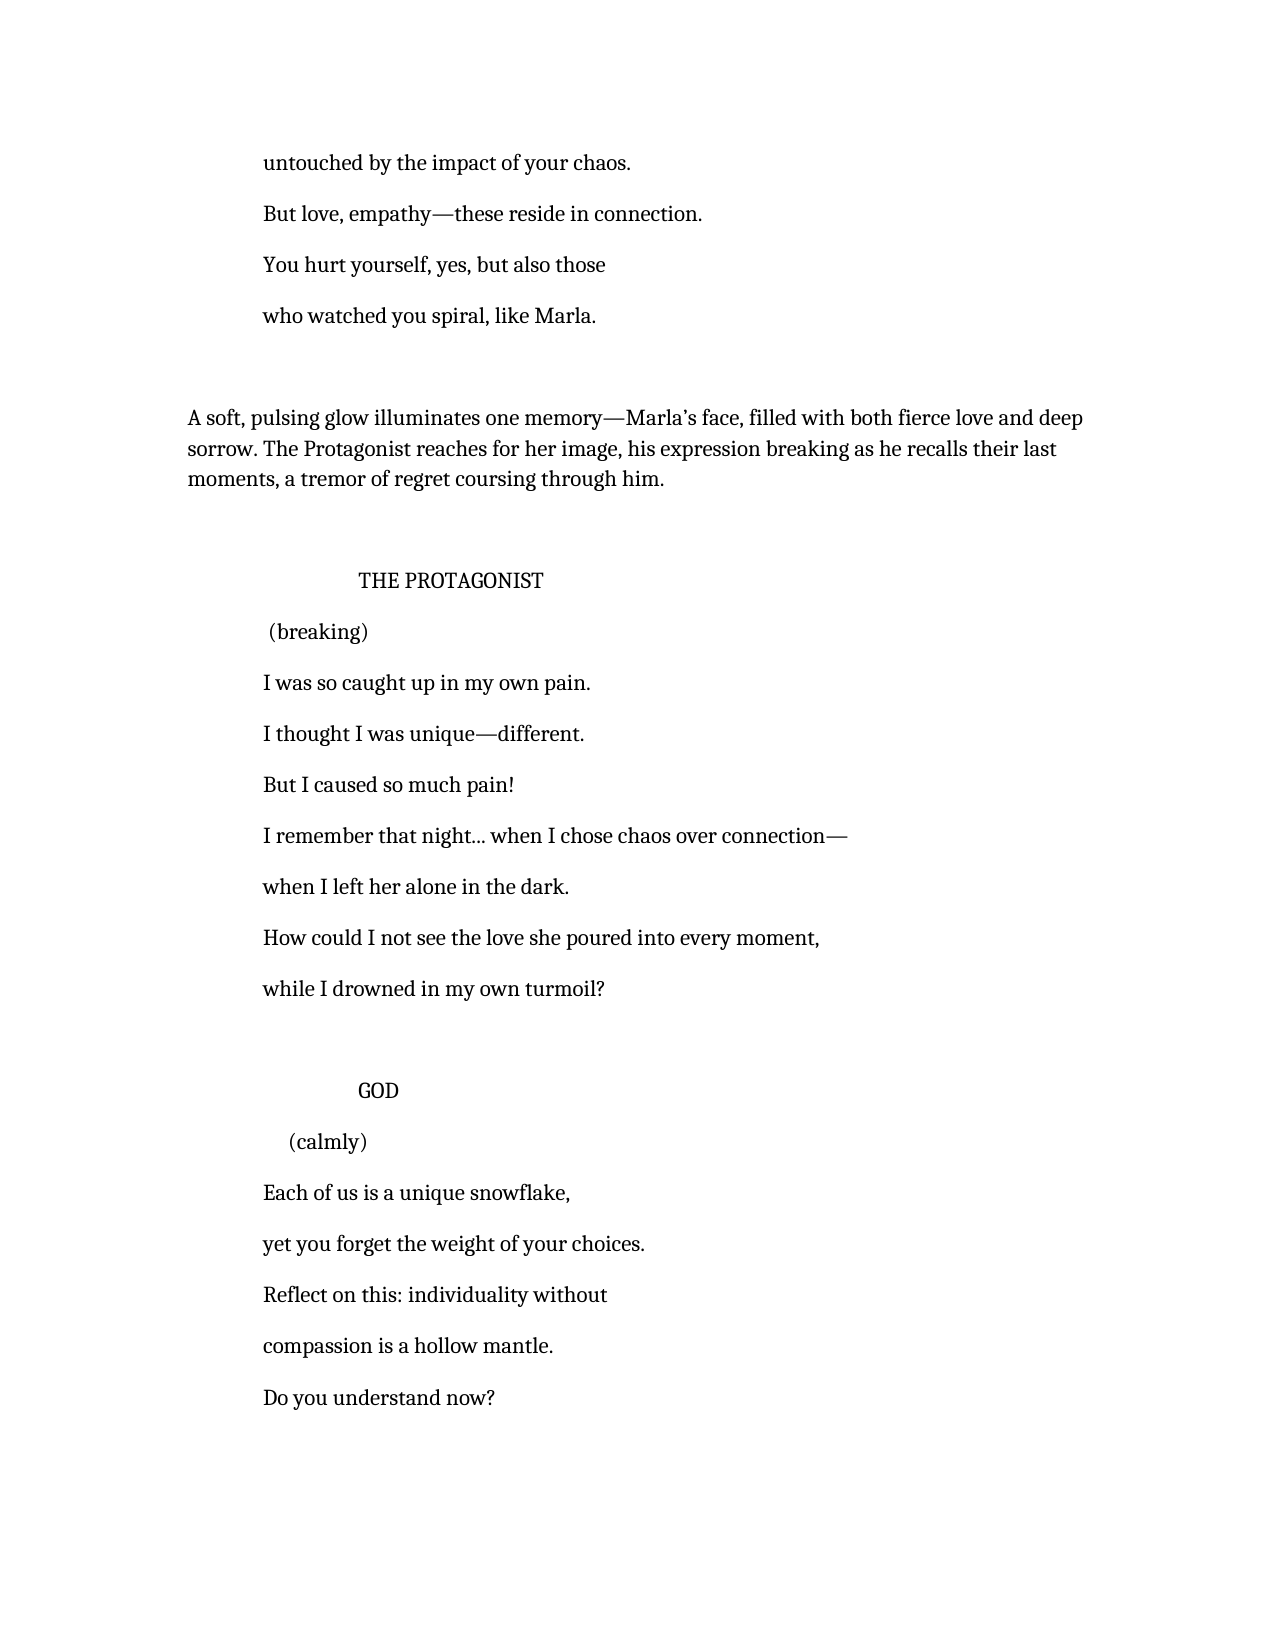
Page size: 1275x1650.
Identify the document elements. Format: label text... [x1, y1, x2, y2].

text But I caused so much pain! [187, 772, 1087, 798]
text GOD [187, 1078, 1087, 1104]
text I thought I was unique—different. [187, 721, 1087, 747]
text (calmly) [187, 1129, 1087, 1156]
text Do you understand now? [187, 1384, 1087, 1411]
text A soft, pulsing glow illuminates one memory—Marla’s face, filled with both fierce love and deep sorrow. The Protagonist reaches for her image, his expression breaking as he recalls their last moments, a tremor of regret coursing through him. [187, 405, 1087, 492]
text (breaking) [187, 619, 1087, 645]
text untouched by the impact of your chaos. [187, 150, 1087, 176]
text You hurt yourself, yes, but also those [187, 252, 1087, 278]
text Each of us is a unique snowflake, [187, 1180, 1087, 1207]
text I was so caught up in my own pain. [187, 670, 1087, 696]
text THE PROTAGONIST [187, 568, 1087, 594]
text who watched you spiral, like Marla. [187, 303, 1087, 329]
text But love, empathy—these reside in connection. [187, 201, 1087, 227]
text compassion is a hollow mantle. [187, 1333, 1087, 1360]
text yet you forget the weight of your choices. [187, 1231, 1087, 1258]
text while I drowned in my own turmoil? [187, 976, 1087, 1002]
text when I left her alone in the dark. [187, 874, 1087, 900]
text I remember that night... when I chose chaos over connection— [187, 823, 1087, 849]
text Reflect on this: individuality without [187, 1282, 1087, 1309]
text How could I not see the love she poured into every moment, [187, 925, 1087, 951]
